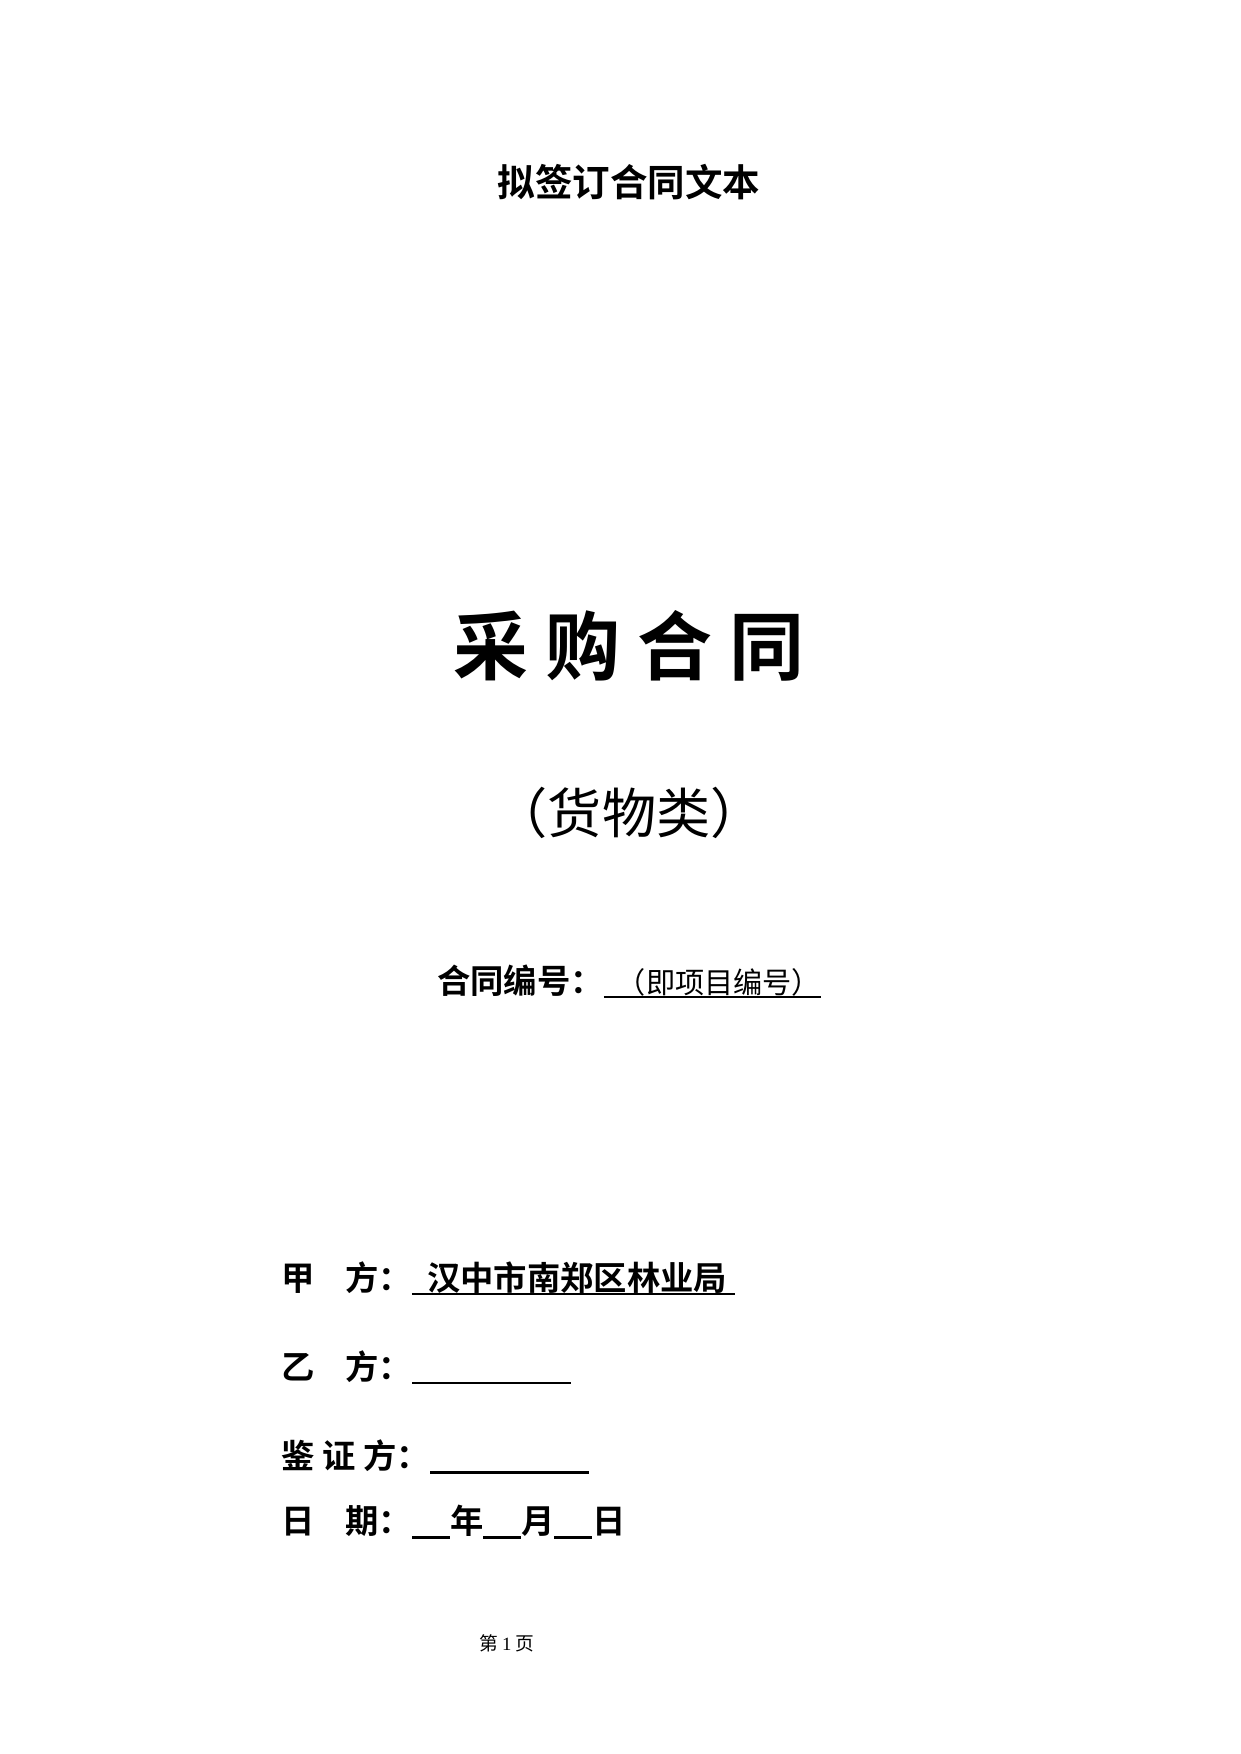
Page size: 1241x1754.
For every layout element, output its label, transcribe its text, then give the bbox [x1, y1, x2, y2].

text 鉴 证 方： [148, 1421, 1110, 1486]
text 乙 方： [148, 1332, 1110, 1397]
text 甲 方： 汉中市南郑区林业局 [148, 1243, 1110, 1308]
text 合同编号： （即项目编号） [148, 946, 1110, 1011]
text 日 期： 年 月 日 [148, 1486, 1110, 1551]
text （货物类） [148, 761, 1110, 859]
text 拟签订合同文本 [148, 150, 1110, 215]
text 采 购 合 同 [148, 577, 1110, 707]
